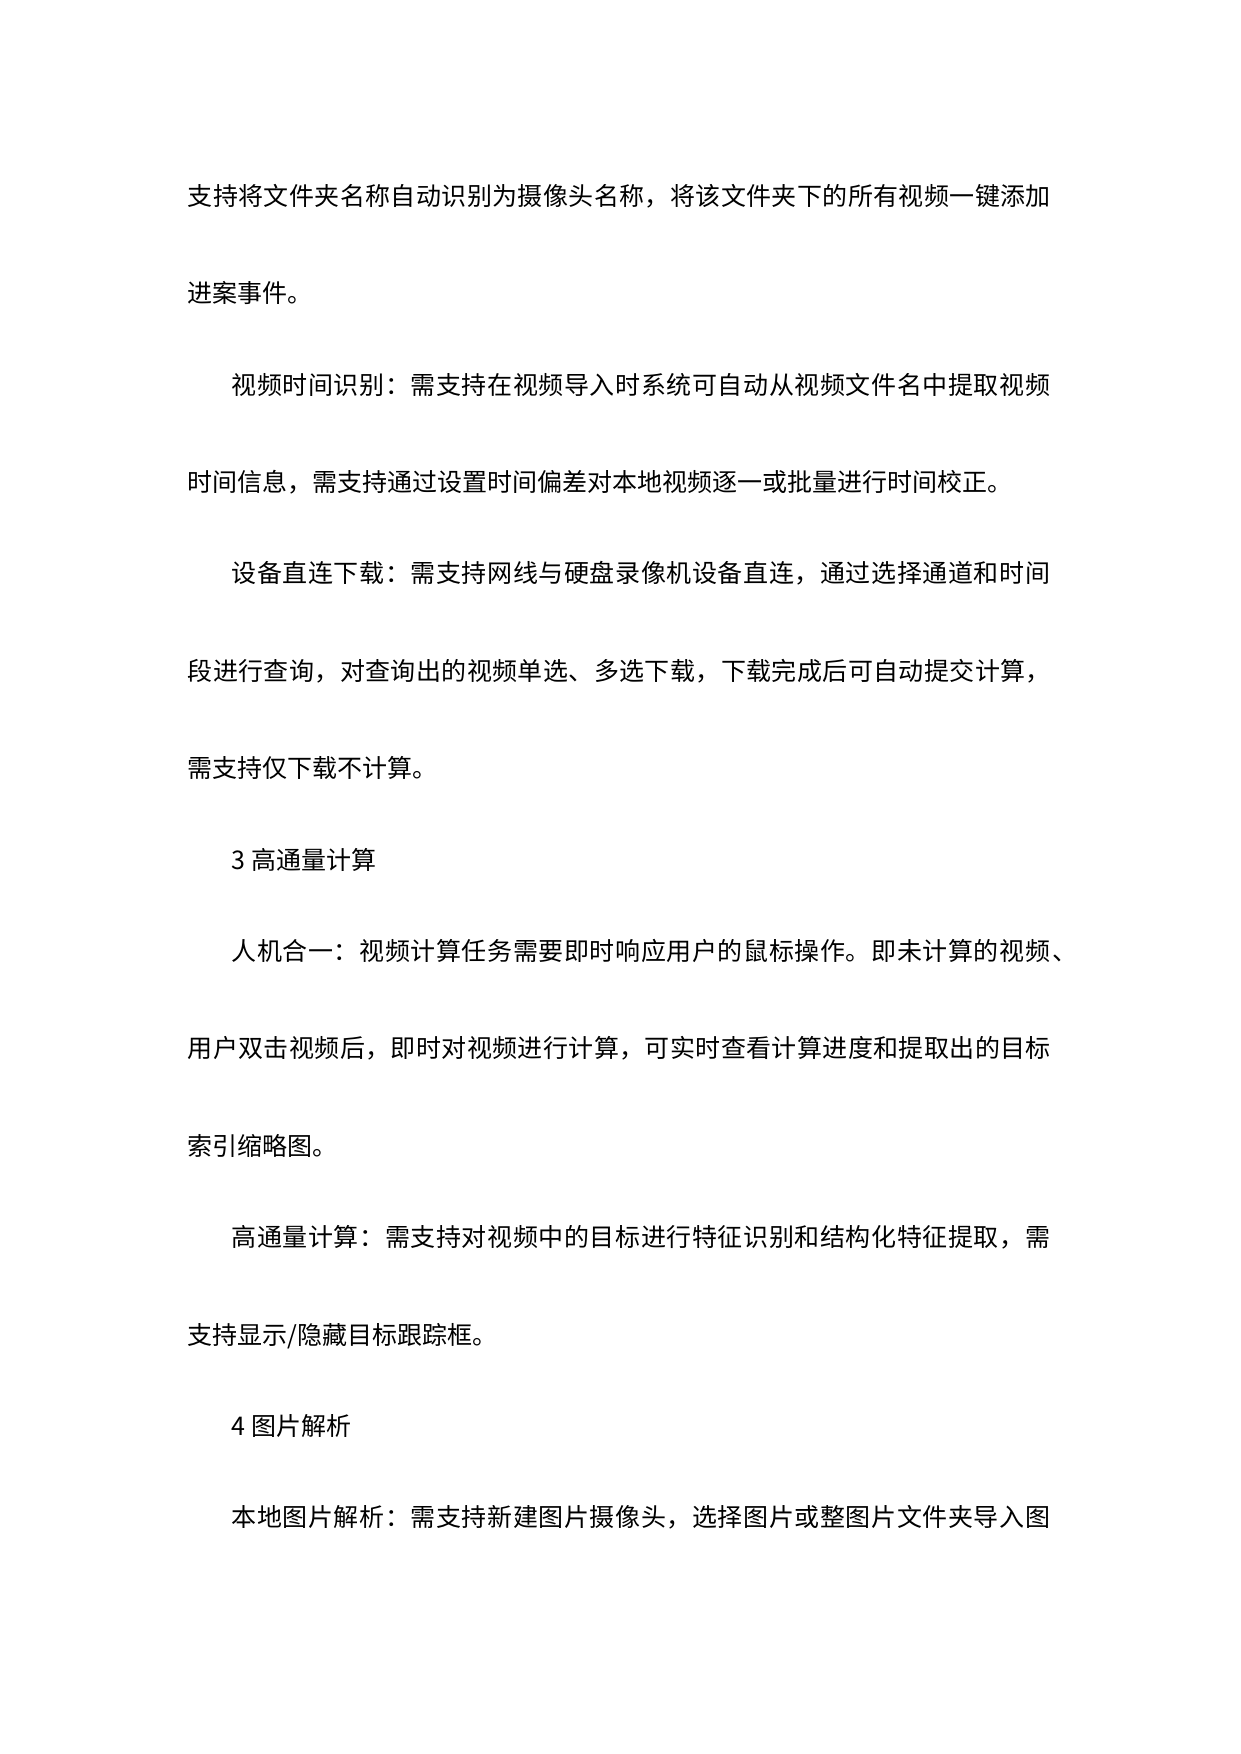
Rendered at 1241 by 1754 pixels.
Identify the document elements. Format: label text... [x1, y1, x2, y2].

text 设备直连下载：需支持网线与硬盘录像机设备直连，通过选择通道和时间段进行查询，对查询出的视频单选、多选下载，下载完成后可自动提交计算，需支持仅下载不计算。 [187, 539, 1053, 799]
text 人机合一：视频计算任务需要即时响应用户的鼠标操作。即未计算的视频、用户双击视频后，即时对视频进行计算，可实时查看计算进度和提取出的目标索引缩略图。 [187, 917, 1053, 1177]
text 4 图片解析 [187, 1392, 1053, 1457]
text 3 高通量计算 [187, 826, 1053, 891]
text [187, 162, 1053, 324]
text 视频时间识别：需支持在视频导入时系统可自动从视频文件名中提取视频时间信息，需支持通过设置时间偏差对本地视频逐一或批量进行时间校正。 [187, 351, 1053, 513]
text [187, 1483, 1053, 1548]
text 高通量计算：需支持对视频中的目标进行特征识别和结构化特征提取，需支持显示/隐藏目标跟踪框。 [187, 1203, 1053, 1366]
